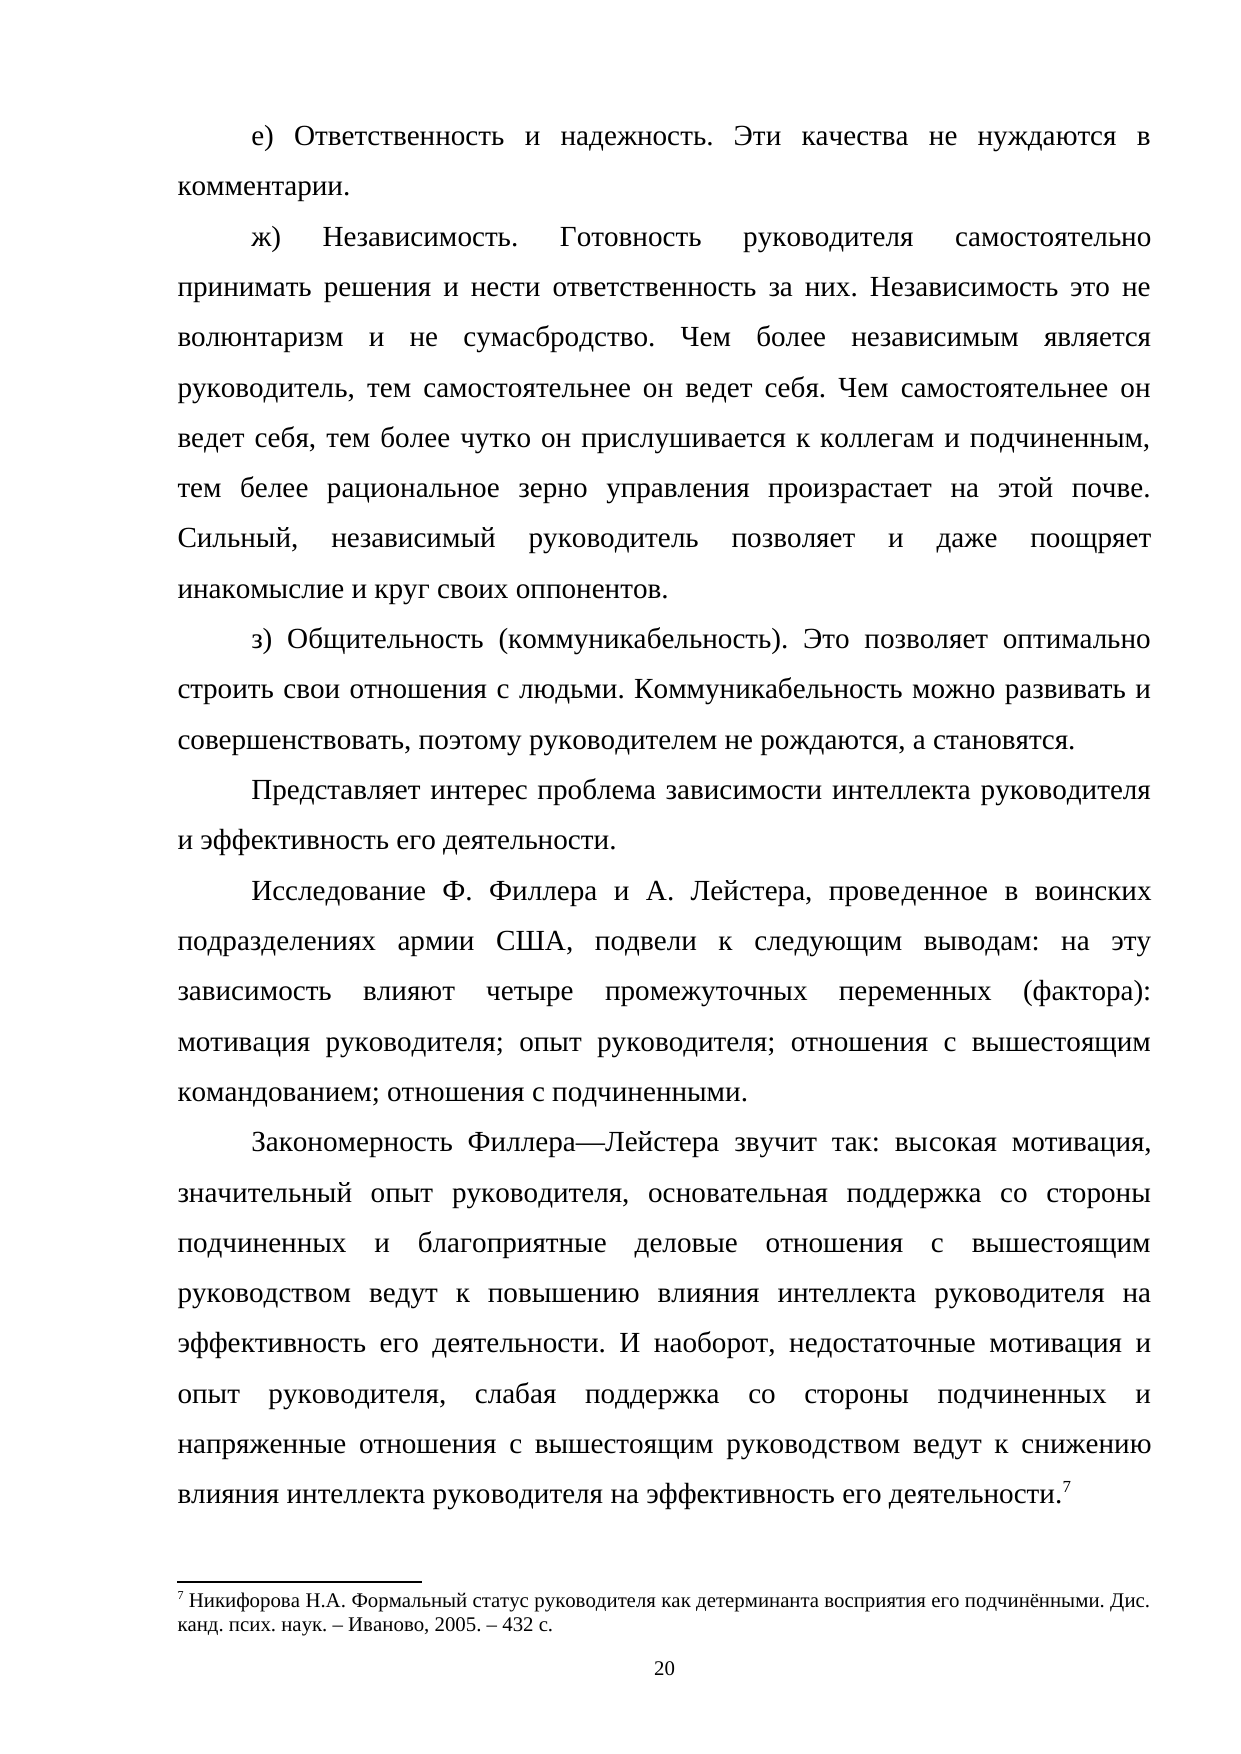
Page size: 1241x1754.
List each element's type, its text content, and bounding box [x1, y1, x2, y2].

text Представляет интерес проблема зависимости интеллекта руководителя и эффективность его деятельности. [177, 772, 1152, 856]
text Закономерность Филлера—Лейстера звучит так: высокая мотивация, значительный опыт руководителя, основательная поддержка со стороны подчиненных и благоприятные деловые отношения с вышестоящим руководством ведут к повышению влияния интеллекта руководителя на эффективность его деятельности. И наоборот, недостаточные мотивация и опыт руководителя, слабая поддержка со стороны подчиненных и напряженные отношения с вышестоящим руководством ведут к снижению влияния интеллекта руководителя на эффективность его деятельности. [177, 1124, 1152, 1510]
text ж) Независимость. Готовность руководителя самостоятельно принимать решения и нести ответственность за них. Независимость это не волюнтаризм и не сумасбродство. Чем более независимым является руководитель, тем самостоятельнее он ведет себя. Чем самостоятельнее он ведет себя, тем более чутко он прислушивается к коллегам и подчиненным, тем белее рациональное зерно управления произрастает на этой почве. Сильный, независимый руководитель позволяет и даже поощряет инакомыслие и круг своих оппонентов. [177, 219, 1152, 604]
text з) Общительность (коммуникабельность). Это позволяет оптимально строить свои отношения с людьми. Коммуникабельность можно развивать и совершенствовать, поэтому руководителем не рождаются, а становятся. [177, 621, 1152, 755]
text Исследование Ф. Филлера и А. Лейстера, проведенное в воинских подразделениях армии США, подвели к следующим выводам: на эту зависимость влияют четыре промежуточных переменных (фактора): мотивация руководителя; опыт руководителя; отношения с вышестоящим командованием; отношения с подчиненными. [177, 873, 1152, 1108]
text е) Ответственность и надежность. Эти качества не нуждаются в комментарии. [177, 118, 1152, 202]
